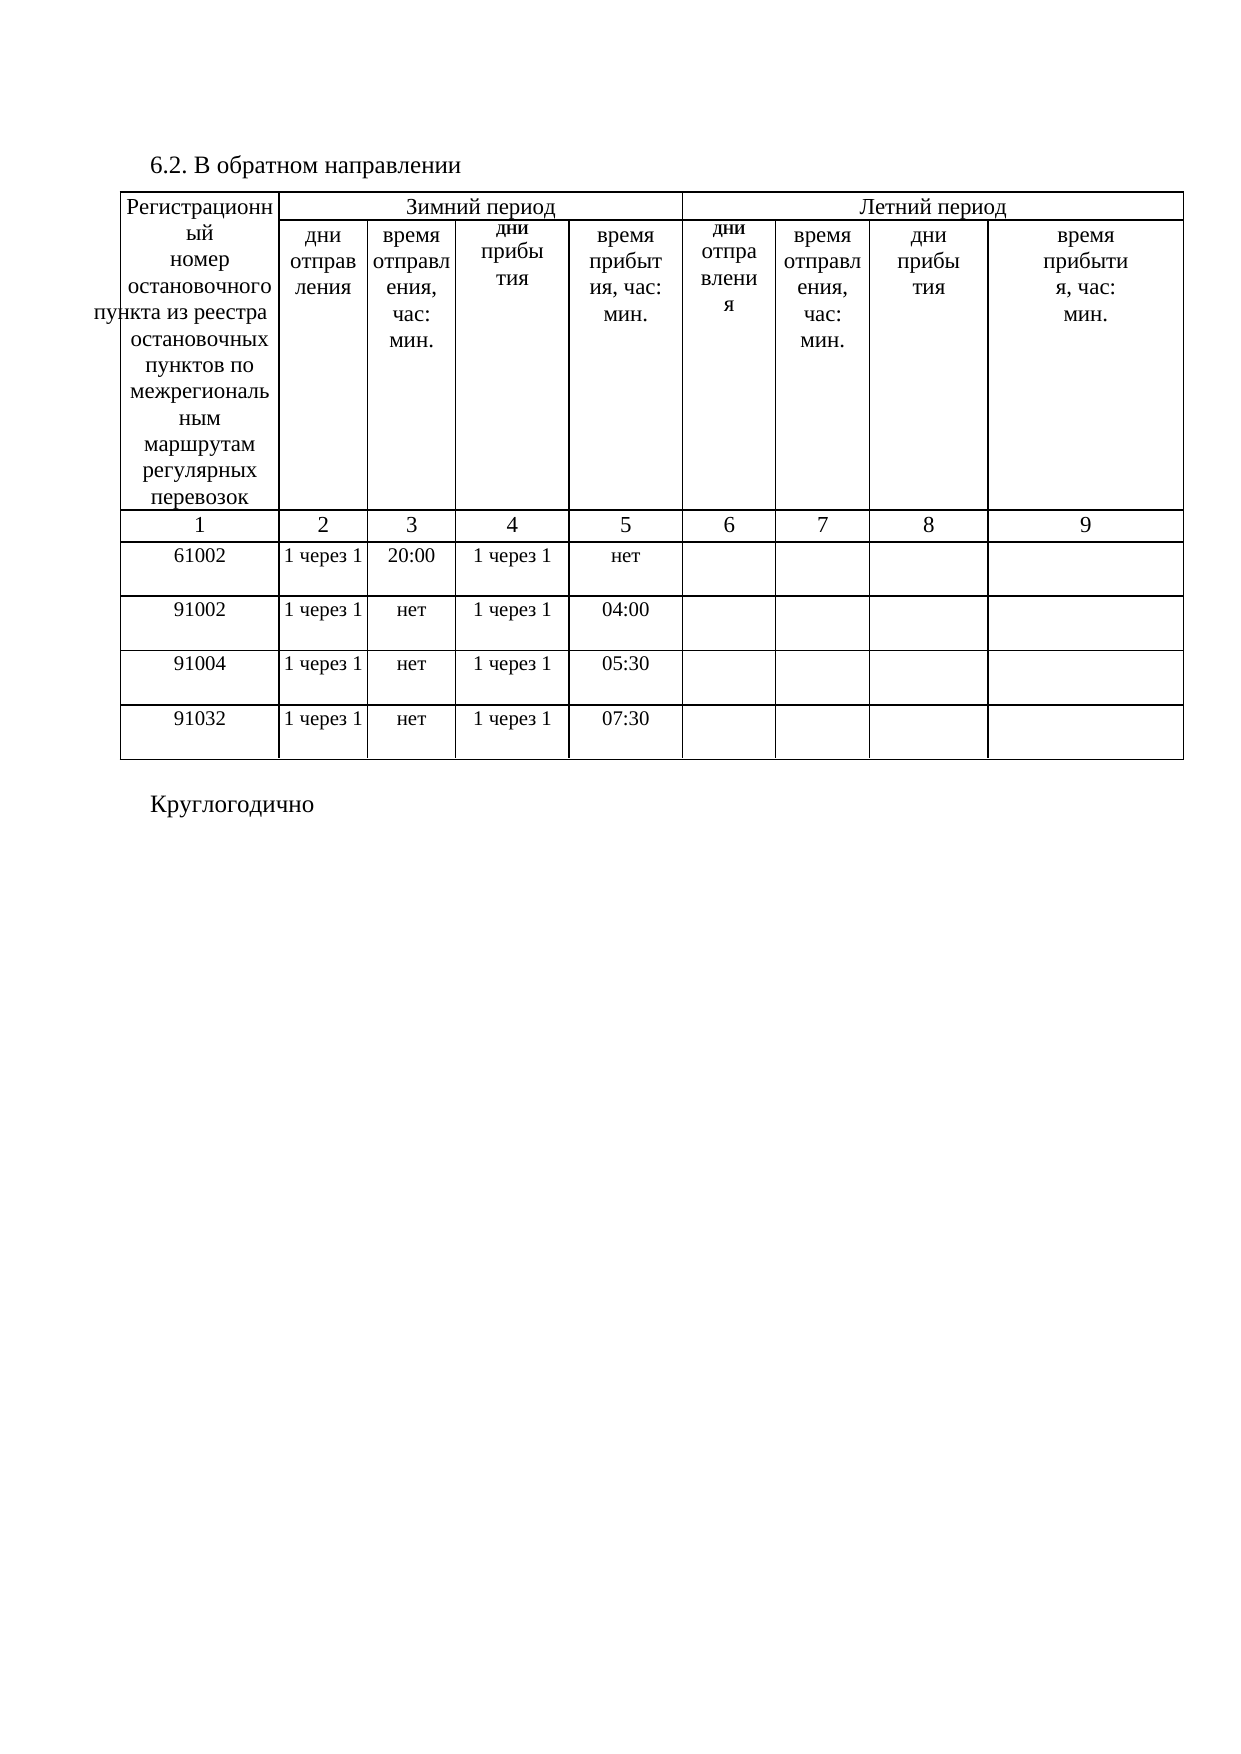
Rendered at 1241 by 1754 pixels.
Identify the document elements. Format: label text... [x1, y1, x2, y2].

table_cell 04:00 [570, 597, 682, 650]
table_cell [870, 597, 987, 650]
table_cell [870, 543, 987, 595]
table_cell 6 [683, 511, 775, 541]
table_cell 91002 [121, 597, 278, 650]
table_cell 1 через 1 [280, 597, 367, 650]
table_cell время прибыт ия, час: мин. [570, 221, 682, 509]
table_cell ДНИ прибы тия [456, 221, 568, 509]
table_cell 91004 [121, 651, 278, 704]
table_cell нет [570, 543, 682, 595]
table_cell [776, 597, 869, 650]
text 6.2. В обратном направлении [150, 150, 1090, 179]
table_cell [989, 597, 1183, 650]
table_cell 2 [280, 511, 367, 541]
table_cell 8 [870, 511, 987, 541]
table_cell [776, 543, 869, 595]
table_cell 1 через 1 [456, 706, 568, 758]
table_cell нет [368, 706, 455, 758]
table_cell [989, 543, 1183, 595]
table_cell 1 через 1 [456, 651, 568, 704]
table_cell 3 [368, 511, 455, 541]
table_cell 7 [776, 511, 869, 541]
table_cell 91032 [121, 706, 278, 758]
table_cell [870, 706, 987, 758]
text Круглогодично [150, 789, 1090, 817]
table_header Регистрационный номер остановочного пункта из реестра остановочных пунктов по межрегиональным маршрутам регулярных перевозок [121, 193, 278, 509]
table_header Летний период [683, 193, 1183, 219]
table_cell 1 через 1 [280, 543, 367, 595]
table_cell время отправл ения, час: мин. [368, 221, 455, 509]
table_cell 1 через 1 [456, 597, 568, 650]
table_cell 61002 [121, 543, 278, 595]
table_cell [989, 651, 1183, 704]
table_cell нет [368, 651, 455, 704]
table_cell 1 [121, 511, 278, 541]
table_cell [683, 597, 775, 650]
table_cell 1 через 1 [280, 651, 367, 704]
table_cell дни отправ ления [280, 221, 367, 509]
table_cell 9 [989, 511, 1183, 541]
table_cell 05:30 [570, 651, 682, 704]
table_cell дни прибы тия [870, 221, 987, 509]
table_cell время прибыти я, час: мин. [989, 221, 1183, 509]
table_header Зимний период [280, 193, 682, 219]
table_cell [870, 651, 987, 704]
table_cell [683, 543, 775, 595]
table_cell [776, 651, 869, 704]
table_cell 4 [456, 511, 568, 541]
table_cell время отправл ения, час: мин. [776, 221, 869, 509]
table_cell [989, 706, 1183, 758]
table_cell 5 [570, 511, 682, 541]
table_cell ДНИ отпра влени я [683, 221, 775, 509]
table_cell [776, 706, 869, 758]
table_cell 1 через 1 [456, 543, 568, 595]
table_cell нет [368, 597, 455, 650]
table_cell 07:30 [570, 706, 682, 758]
table_cell 20:00 [368, 543, 455, 595]
table_cell 1 через 1 [280, 706, 367, 758]
table_cell [683, 706, 775, 758]
table_cell [683, 651, 775, 704]
